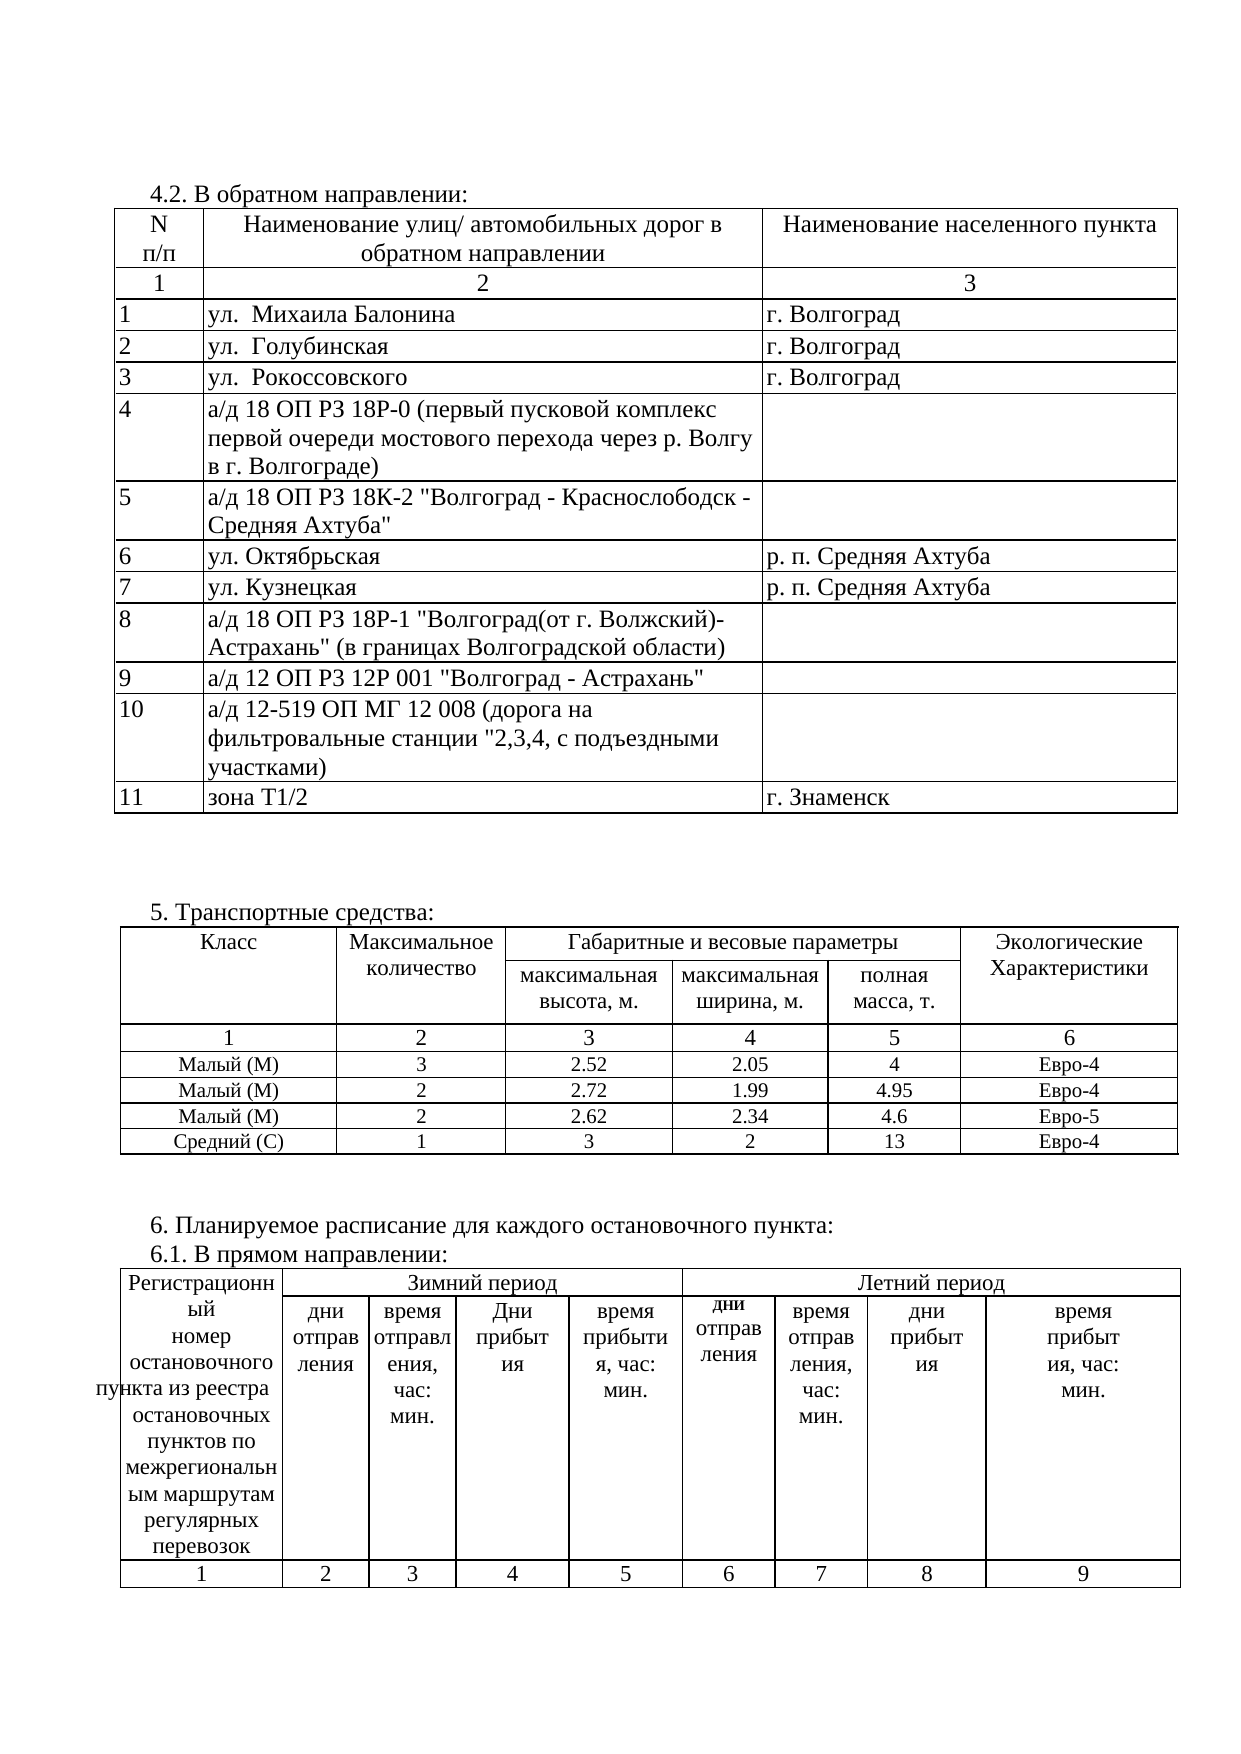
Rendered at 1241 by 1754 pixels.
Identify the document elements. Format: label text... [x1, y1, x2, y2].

table_cell 2 [204, 268, 762, 298]
table_cell 1.99 [673, 1078, 827, 1102]
table_header Класс [121, 928, 336, 1023]
table_cell 1 [121, 1025, 336, 1051]
table_cell Малый (М) [121, 1078, 336, 1102]
table_cell [763, 602, 1177, 661]
table_cell ул. Голубинская [204, 331, 762, 361]
table_cell 2 [283, 1561, 368, 1587]
table_cell Малый (М) [121, 1052, 336, 1076]
table_cell р. п. Средняя Ахтуба [763, 571, 1177, 602]
table_cell 5 [829, 1025, 960, 1051]
table_cell ул. Октябрьская [204, 541, 762, 571]
table_cell 8 [115, 603, 203, 661]
table_cell 7 [115, 572, 203, 602]
table_cell максимальная ширина, м. [673, 961, 827, 1023]
table_cell ул. Михаила Балонина [204, 300, 762, 329]
table_cell дни прибыт ия [868, 1297, 985, 1559]
table_cell время прибыт ия, час: мин. [987, 1297, 1180, 1559]
table_cell ДНИ отправ ления [683, 1297, 774, 1559]
table_cell г. Волгоград [763, 298, 1177, 329]
table_cell г. Волгоград [763, 330, 1177, 361]
table_cell максимальная высота, м. [506, 961, 672, 1023]
table_cell 3 [506, 1129, 672, 1153]
table_header Экологические Характеристики [961, 928, 1177, 1023]
text 6. Планируемое расписание для каждого остановочного пункта: [150, 1210, 1090, 1239]
table_cell 2 [337, 1025, 505, 1051]
table_cell 2.05 [673, 1052, 827, 1076]
table_cell 2 [337, 1078, 505, 1102]
table_cell 9 [987, 1561, 1180, 1587]
table_cell 11 [115, 782, 203, 812]
table_cell а/д 12-519 ОП МГ 12 008 (дорога на фильтровальные станции "2,3,4, с подъездными участками) [204, 694, 762, 781]
table_cell 1 [337, 1129, 505, 1153]
table_cell 2.52 [506, 1052, 672, 1076]
table_header Летний период [683, 1269, 1180, 1295]
table_cell 1 [115, 299, 203, 329]
table_cell время отправл ения, час: мин. [370, 1297, 455, 1559]
table_cell Евро-4 [961, 1052, 1177, 1076]
table_cell 8 [868, 1561, 985, 1587]
table_cell [763, 393, 1177, 480]
table_cell полная масса, т. [829, 961, 960, 1023]
table_cell ул. Рокоссовского [204, 363, 762, 392]
table_cell 2.34 [673, 1104, 827, 1128]
table_cell а/д 12 ОП Р3 12Р 001 "Волгоград - Астрахань" [204, 663, 762, 693]
table_cell 3 [763, 267, 1177, 298]
table_cell Средний (С) [121, 1129, 336, 1153]
table_header Наименование улиц/ автомобильных дорог в обратном направлении [204, 209, 762, 267]
table_cell 9 [115, 662, 203, 693]
table_cell 6 [115, 540, 203, 571]
table_cell зона Т1/2 [204, 782, 762, 812]
table_cell а/д 18 ОП РЗ 18Р-1 "Волгоград(от г. Волжский)-Астрахань" (в границах Волгоградской области) [204, 604, 762, 661]
table_cell 4 [673, 1025, 827, 1051]
table_cell р. п. Средняя Ахтуба [763, 539, 1177, 571]
table_cell 3 [337, 1052, 505, 1076]
table_cell 6 [961, 1025, 1177, 1051]
table_cell г. Волгоград [763, 361, 1177, 392]
table_cell 3 [115, 362, 203, 392]
table_cell 4 [829, 1052, 960, 1076]
table_cell [763, 661, 1177, 693]
table_cell 2 [337, 1104, 505, 1128]
table_cell 5 [115, 481, 203, 539]
table_cell 2 [115, 331, 203, 361]
table_header Габаритные и весовые параметры [506, 928, 960, 959]
table_cell Дни прибыт ия [457, 1297, 568, 1559]
table_cell Евро-4 [961, 1129, 1177, 1153]
table_cell время отправ ления, час: мин. [776, 1297, 867, 1559]
table_cell 3 [506, 1025, 672, 1051]
table_cell 10 [115, 694, 203, 781]
table_cell дни отправ ления [283, 1297, 368, 1559]
table_cell 5 [570, 1561, 682, 1587]
table_cell Евро-5 [961, 1104, 1177, 1128]
table_header N п/п [115, 209, 203, 267]
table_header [121, 1269, 282, 1559]
table_header Зимний период [283, 1269, 682, 1295]
table_cell [763, 693, 1177, 781]
table_header Наименование населенного пункта [763, 209, 1177, 267]
table_cell 2.72 [506, 1078, 672, 1102]
table_cell а/д 18 ОП РЗ 18Р-0 (первый пусковой комплекс первой очереди мостового перехода через р. Волгу в г. Волгограде) [204, 394, 762, 480]
table_cell 2 [673, 1129, 827, 1153]
table_cell время прибыти я, час: мин. [570, 1297, 682, 1559]
table_cell 4.95 [829, 1078, 960, 1102]
table_cell 1 [121, 1561, 282, 1587]
text 5. Транспортные средства: [150, 897, 1090, 926]
table_cell ул. Кузнецкая [204, 572, 762, 602]
text 6.1. В прямом направлении: [150, 1239, 1090, 1267]
table_cell г. Знаменск [763, 781, 1177, 812]
table_cell 4.6 [829, 1104, 960, 1128]
table_cell Малый (М) [121, 1104, 336, 1128]
table_cell 2.62 [506, 1104, 672, 1128]
table_cell 6 [683, 1561, 774, 1587]
table_cell Евро-4 [961, 1078, 1177, 1102]
table_cell а/д 18 ОП РЗ 18К-2 "Волгоград - Краснослободск - Средняя Ахтуба" [204, 482, 762, 539]
table_cell 1 [115, 268, 203, 298]
table_cell 3 [370, 1561, 455, 1587]
text 4.2. В обратном направлении: [150, 179, 1090, 207]
table_cell 4 [457, 1561, 568, 1587]
table_cell 4 [115, 394, 203, 480]
table_cell 7 [776, 1561, 867, 1587]
table_header Максимальное количество [337, 928, 505, 1023]
table_cell [763, 480, 1177, 539]
table_cell 13 [829, 1129, 960, 1153]
